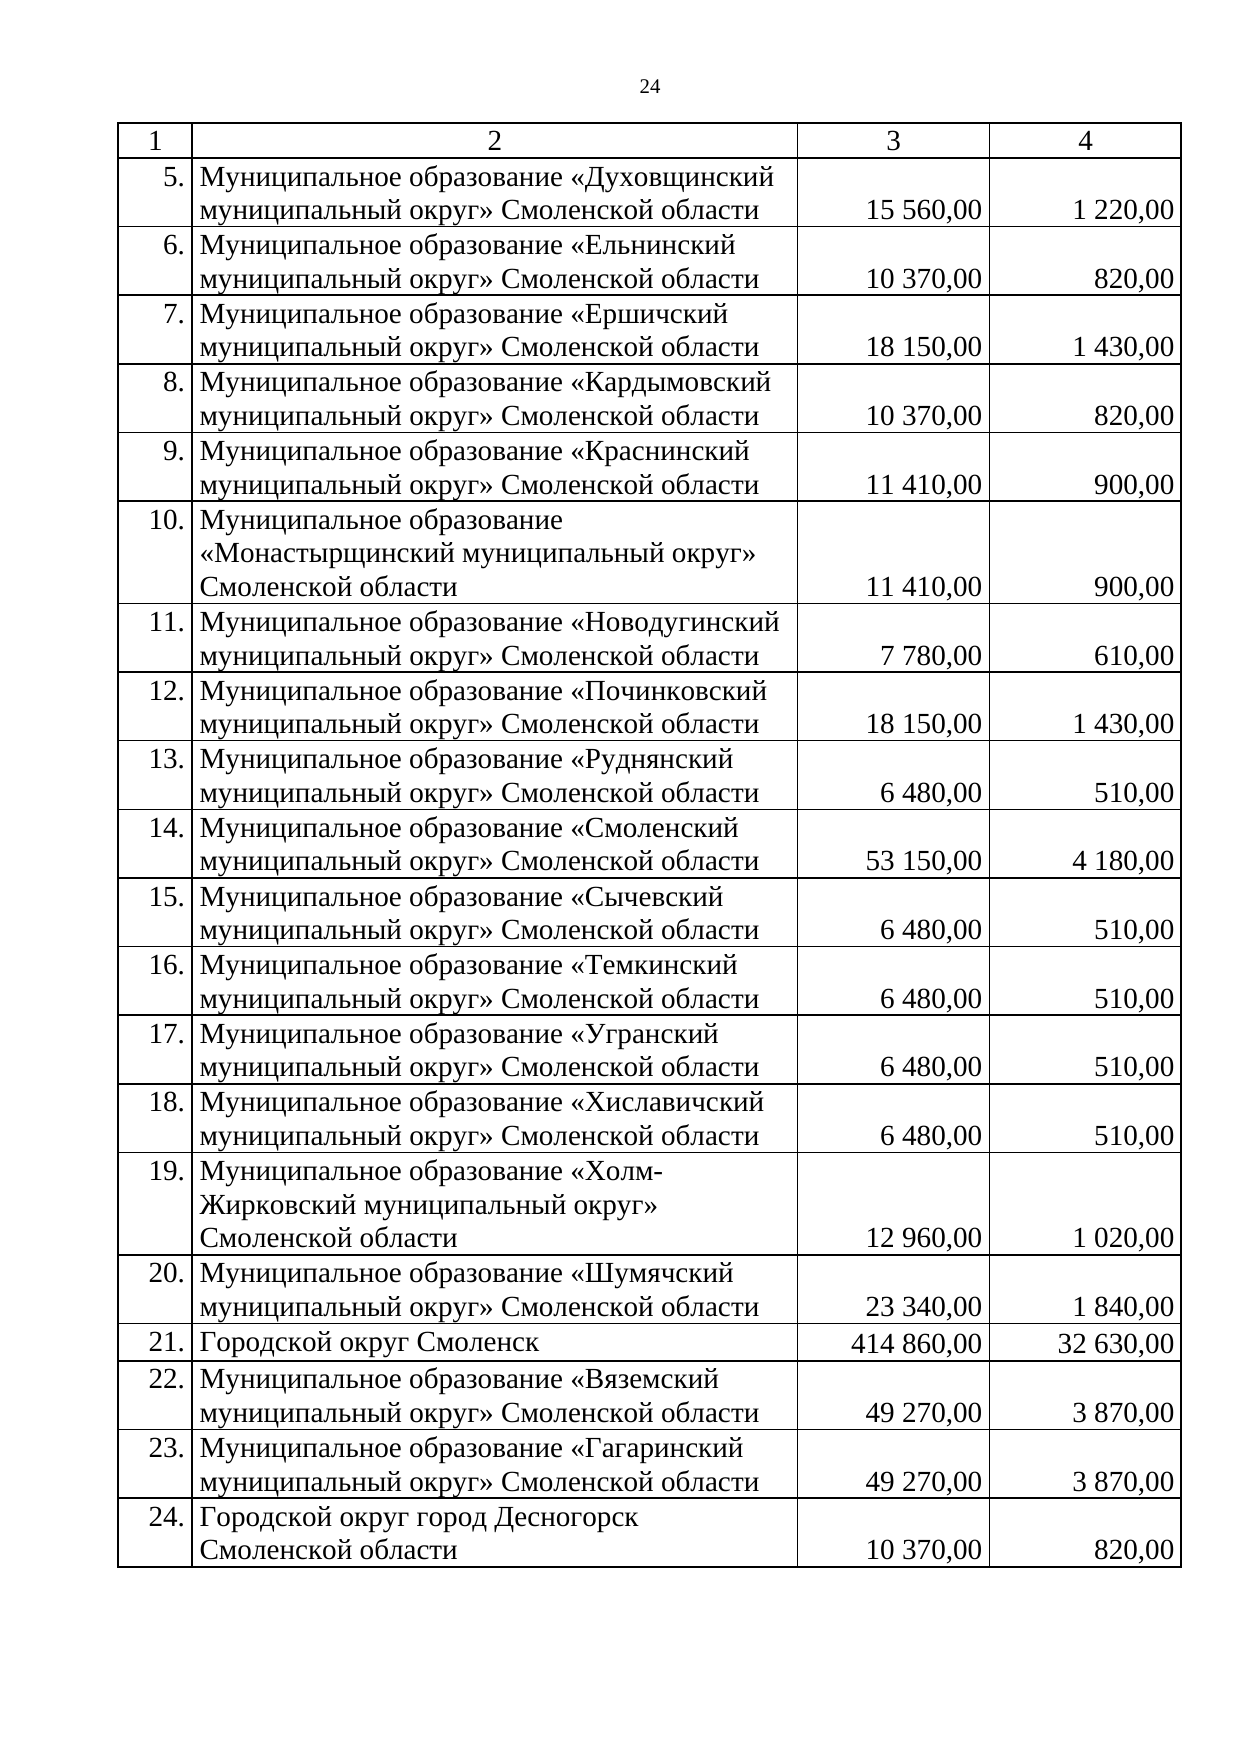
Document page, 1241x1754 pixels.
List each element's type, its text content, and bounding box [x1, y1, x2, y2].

table_cell 1 430,00 [990, 673, 1180, 740]
table_cell 21. [119, 1324, 191, 1360]
table_cell Городской округ город Десногорск Смоленской области [193, 1499, 797, 1566]
table_cell 3 870,00 [990, 1430, 1180, 1497]
table_cell Муниципальное образование «Угранский муниципальный округ» Смоленской области [193, 1016, 797, 1083]
table_cell 9. [119, 433, 191, 500]
table_cell 13. [119, 741, 191, 808]
table_cell 14. [119, 810, 191, 877]
table_cell 15. [119, 879, 191, 946]
table_cell 1 020,00 [990, 1153, 1180, 1254]
table_cell 8. [119, 365, 191, 432]
table_cell 18. [119, 1085, 191, 1152]
table_header 2 [193, 124, 797, 157]
table_cell 6 480,00 [798, 741, 989, 808]
table_cell Муниципальное образование «Кардымовский муниципальный округ» Смоленской области [193, 365, 797, 432]
table_cell 820,00 [990, 365, 1180, 432]
table_cell 7. [119, 296, 191, 363]
table_cell Муниципальное образование «Гагаринский муниципальный округ» Смоленской области [193, 1430, 797, 1497]
table_cell 900,00 [990, 433, 1180, 500]
table_cell 49 270,00 [798, 1362, 989, 1429]
table_cell 820,00 [990, 227, 1180, 294]
table_cell 510,00 [990, 1085, 1180, 1152]
table_cell 23. [119, 1430, 191, 1497]
table_cell Муниципальное образование «Ершичский муниципальный округ» Смоленской области [193, 296, 797, 363]
table_cell 18 150,00 [798, 296, 989, 363]
table_cell 23 340,00 [798, 1256, 989, 1322]
table_cell Муниципальное образование «Холм-Жирковский муниципальный округ» Смоленской области [193, 1153, 797, 1254]
table_header 3 [798, 124, 989, 157]
table_cell 32 630,00 [990, 1324, 1180, 1360]
table_cell 19. [119, 1153, 191, 1254]
table_cell 5. [119, 159, 191, 226]
table_cell 17. [119, 1016, 191, 1083]
table_cell 820,00 [990, 1499, 1180, 1566]
table_cell 15 560,00 [798, 159, 989, 226]
table_cell Городской округ Смоленск [193, 1324, 797, 1360]
table_cell 12 960,00 [798, 1153, 989, 1254]
table_cell 510,00 [990, 879, 1180, 946]
table_cell Муниципальное образование «Новодугинский муниципальный округ» Смоленской области [193, 604, 797, 671]
table_cell 1 840,00 [990, 1256, 1180, 1322]
table_cell 20. [119, 1256, 191, 1322]
table_cell 10 370,00 [798, 1499, 989, 1566]
table_cell 18 150,00 [798, 673, 989, 740]
table_cell 610,00 [990, 604, 1180, 671]
table_cell 6 480,00 [798, 1085, 989, 1152]
table_cell 7 780,00 [798, 604, 989, 671]
table_cell Муниципальное образование «Вяземский муниципальный округ» Смоленской области [193, 1362, 797, 1429]
table_cell 11 410,00 [798, 433, 989, 500]
table_cell Муниципальное образование «Хиславичский муниципальный округ» Смоленской области [193, 1085, 797, 1152]
table_cell Муниципальное образование «Монастырщинский муниципальный округ» Смоленской области [193, 502, 797, 602]
table_cell 6 480,00 [798, 947, 989, 1014]
table_cell 1 220,00 [990, 159, 1180, 226]
table_cell Муниципальное образование «Шумячский муниципальный округ» Смоленской области [193, 1256, 797, 1322]
table_cell 510,00 [990, 1016, 1180, 1083]
table_cell 53 150,00 [798, 810, 989, 877]
table_cell 49 270,00 [798, 1430, 989, 1497]
table_cell 414 860,00 [798, 1324, 989, 1360]
table_cell 6 480,00 [798, 879, 989, 946]
table_cell 11 410,00 [798, 502, 989, 602]
table_cell 6 480,00 [798, 1016, 989, 1083]
table_cell 4 180,00 [990, 810, 1180, 877]
table_cell 16. [119, 947, 191, 1014]
table_cell 510,00 [990, 741, 1180, 808]
table_cell 24. [119, 1499, 191, 1566]
table_cell 1 430,00 [990, 296, 1180, 363]
table_cell 6. [119, 227, 191, 294]
table_header 1 [119, 124, 191, 157]
table_cell 510,00 [990, 947, 1180, 1014]
table_cell Муниципальное образование «Краснинский муниципальный округ» Смоленской области [193, 433, 797, 500]
table_cell Муниципальное образование «Духовщинский муниципальный округ» Смоленской области [193, 159, 797, 226]
table_cell 10 370,00 [798, 227, 989, 294]
table_cell 10. [119, 502, 191, 602]
table_cell Муниципальное образование «Сычевский муниципальный округ» Смоленской области [193, 879, 797, 946]
table_cell Муниципальное образование «Ельнинский муниципальный округ» Смоленской области [193, 227, 797, 294]
table_cell Муниципальное образование «Смоленский муниципальный округ» Смоленской области [193, 810, 797, 877]
table_cell Муниципальное образование «Темкинский муниципальный округ» Смоленской области [193, 947, 797, 1014]
table_cell 11. [119, 604, 191, 671]
table_cell Муниципальное образование «Починковский муниципальный округ» Смоленской области [193, 673, 797, 740]
table_cell 22. [119, 1362, 191, 1429]
table_cell 3 870,00 [990, 1362, 1180, 1429]
table_cell Муниципальное образование «Руднянский муниципальный округ» Смоленской области [193, 741, 797, 808]
table_cell 12. [119, 673, 191, 740]
table_cell 900,00 [990, 502, 1180, 602]
table_header 4 [990, 124, 1180, 157]
table_cell 10 370,00 [798, 365, 989, 432]
